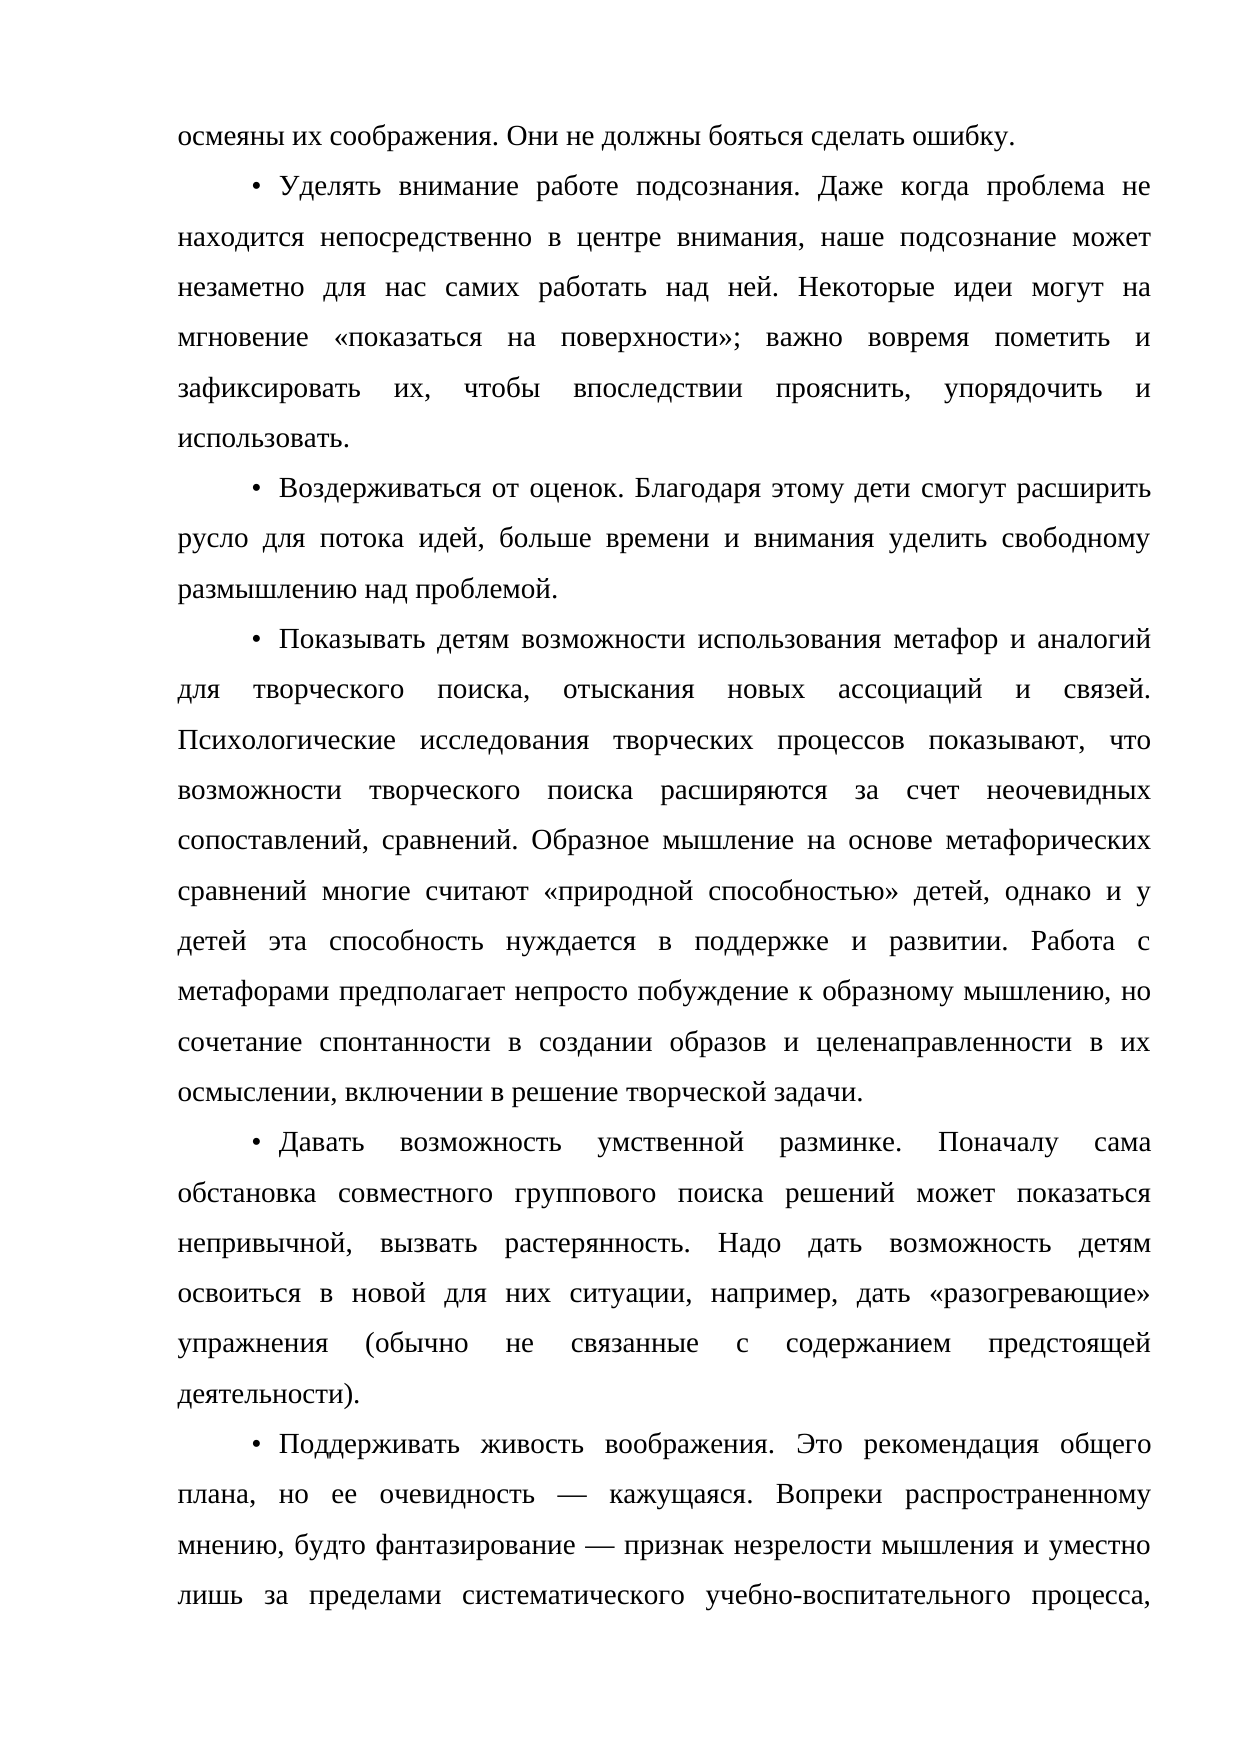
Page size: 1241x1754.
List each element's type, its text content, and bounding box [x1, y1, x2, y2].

text • Давать возможность умственной разминке. Поначалу сама обстановка совместного группового поиска решений может показаться непривычной, вызвать растерянность. Надо дать возможность детям освоиться в новой для них ситуации, например, дать «разогревающие» упражнения (обычно не связанные с содержанием предстоящей деятельности). [177, 1124, 1152, 1409]
text • Показывать детям возможности использования метафор и аналогий для творческого поиска, отыскания новых ассоциаций и связей. Психологические исследования творческих процессов показывают, что возможности творческого поиска расширяются за счет неочевидных сопоставлений, сравнений. Образное мышление на основе метафорических сравнений многие считают «природной способностью» детей, однако и у детей эта способность нуждается в поддержке и развитии. Работа с метафорами предполагает непросто побуждение к образному мышлению, но сочетание спонтанности в создании образов и целенаправленности в их осмыслении, включении в решение творческой задачи. [177, 621, 1152, 1108]
text • Уделять внимание работе подсознания. Даже когда проблема не находится непосредственно в центре внимания, наше подсознание может незаметно для нас самих работать над ней. Некоторые идеи могут на мгновение «показаться на поверхности»; важно вовремя пометить и зафиксировать их, чтобы впоследствии прояснить, упорядочить и использовать. [177, 168, 1152, 453]
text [177, 1426, 1152, 1611]
text • Воздерживаться от оценок. Благодаря этому дети смогут расширить русло для потока идей, больше времени и внимания уделить свободному размышлению над проблемой. [177, 470, 1152, 604]
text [177, 118, 1152, 152]
